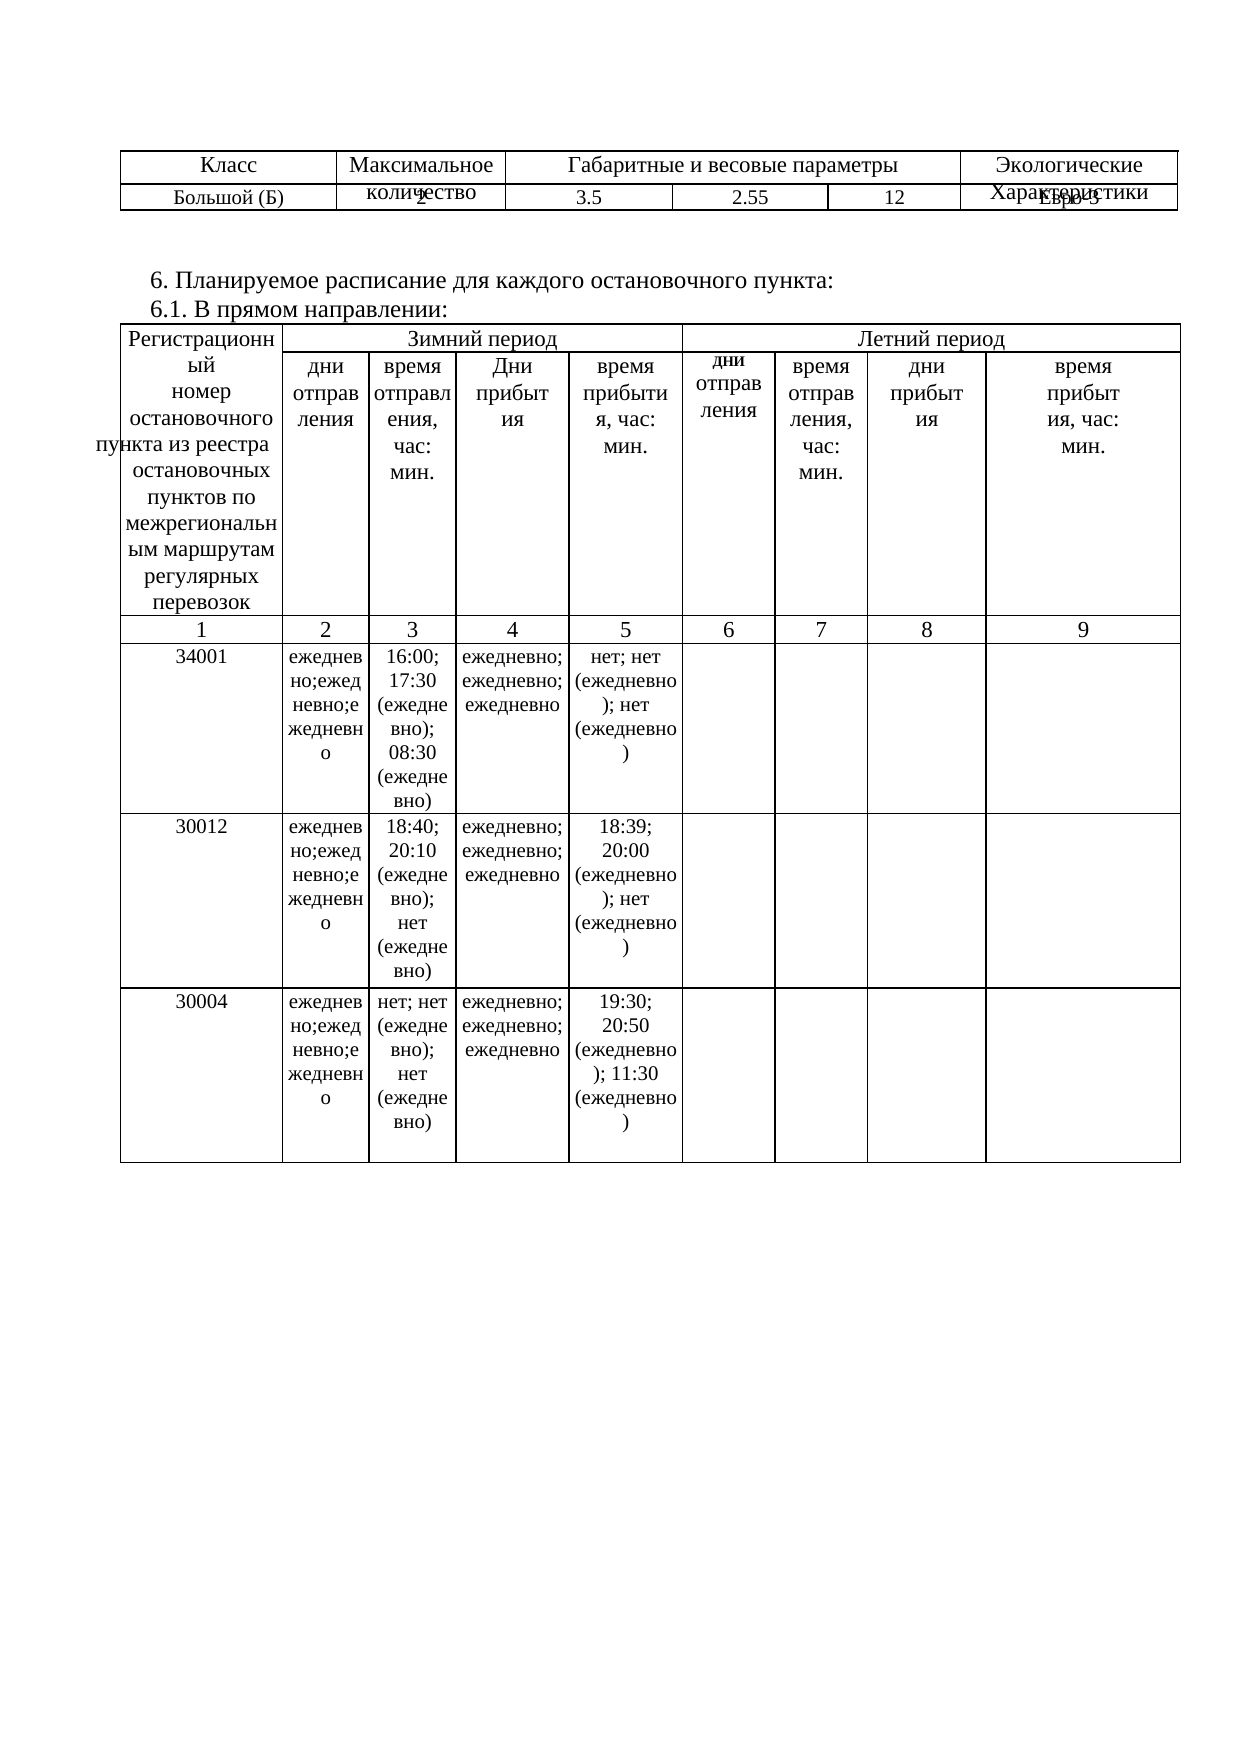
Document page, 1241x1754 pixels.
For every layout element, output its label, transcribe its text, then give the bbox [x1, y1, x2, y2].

table_header Экологические Характеристики [961, 152, 1177, 183]
table_cell 19:30; 20:50 (ежедневно); 11:30 (ежедневно) [570, 989, 682, 1162]
table_cell 30004 [121, 989, 282, 1162]
table_cell время прибыт ия, час: мин. [987, 353, 1180, 614]
table_cell нет; нет (ежедневно); нет (ежедневно) [370, 989, 455, 1162]
table_cell ДНИ отправ ления [683, 353, 774, 614]
table_cell ежедневно;ежедневно;ежедневно [283, 989, 368, 1162]
table_cell Евро-3 [961, 185, 1177, 209]
table_header Максимальное количество [337, 152, 505, 183]
table_header Летний период [683, 325, 1180, 351]
table_cell 8 [868, 616, 985, 642]
table_cell ежедневно;ежедневно;ежедневно [283, 814, 368, 987]
table_cell 5 [570, 616, 682, 642]
table_header Зимний период [283, 325, 682, 351]
text 6. Планируемое расписание для каждого остановочного пункта: [150, 266, 1090, 294]
table_header Класс [121, 152, 336, 183]
table_cell 34001 [121, 644, 282, 812]
table_cell время прибыти я, час: мин. [570, 353, 682, 614]
table_cell [683, 814, 774, 987]
table_cell дни отправ ления [283, 353, 368, 614]
table_cell ежедневно;ежедневно;ежедневно [283, 644, 368, 812]
table_cell 4 [457, 616, 568, 642]
table_cell время отправ ления, час: мин. [776, 353, 867, 614]
table_cell 3.5 [506, 185, 672, 209]
table_cell 1 [121, 616, 282, 642]
table_cell [987, 989, 1180, 1162]
table_cell 7 [776, 616, 867, 642]
table_cell 3 [370, 616, 455, 642]
table_cell Большой (Б) [121, 185, 336, 209]
table_cell 18:39; 20:00 (ежедневно); нет (ежедневно) [570, 814, 682, 987]
table_cell 12 [829, 185, 960, 209]
table_cell ежедневно;ежедневно;ежедневно [457, 814, 568, 987]
table_cell [868, 814, 985, 987]
table_cell нет; нет (ежедневно); нет (ежедневно) [570, 644, 682, 812]
table_cell [776, 989, 867, 1162]
table_cell [868, 644, 985, 812]
table_cell ежедневно;ежедневно;ежедневно [457, 644, 568, 812]
table_cell 2 [337, 185, 505, 209]
table_header Габаритные и весовые параметры [506, 152, 960, 183]
table_cell [987, 814, 1180, 987]
text 6.1. В прямом направлении: [150, 294, 1090, 323]
table_cell 2.55 [673, 185, 827, 209]
table_cell 16:00; 17:30 (ежедневно); 08:30 (ежедневно) [370, 644, 455, 812]
table_cell 30012 [121, 814, 282, 987]
table_cell 9 [987, 616, 1180, 642]
table_cell [683, 644, 774, 812]
table_cell 6 [683, 616, 774, 642]
table_cell [683, 989, 774, 1162]
table_cell дни прибыт ия [868, 353, 985, 614]
table_cell 2 [283, 616, 368, 642]
table_cell [776, 814, 867, 987]
table_header Регистрационный номер остановочного пункта из реестра остановочных пунктов по межрегиональным маршрутам регулярных перевозок [121, 325, 282, 614]
table_cell [868, 989, 985, 1162]
table_cell 18:40; 20:10 (ежедневно); нет (ежедневно) [370, 814, 455, 987]
table_cell [987, 644, 1180, 812]
table_cell время отправл ения, час: мин. [370, 353, 455, 614]
table_cell ежедневно;ежедневно;ежедневно [457, 989, 568, 1162]
table_cell Дни прибыт ия [457, 353, 568, 614]
table_cell [776, 644, 867, 812]
